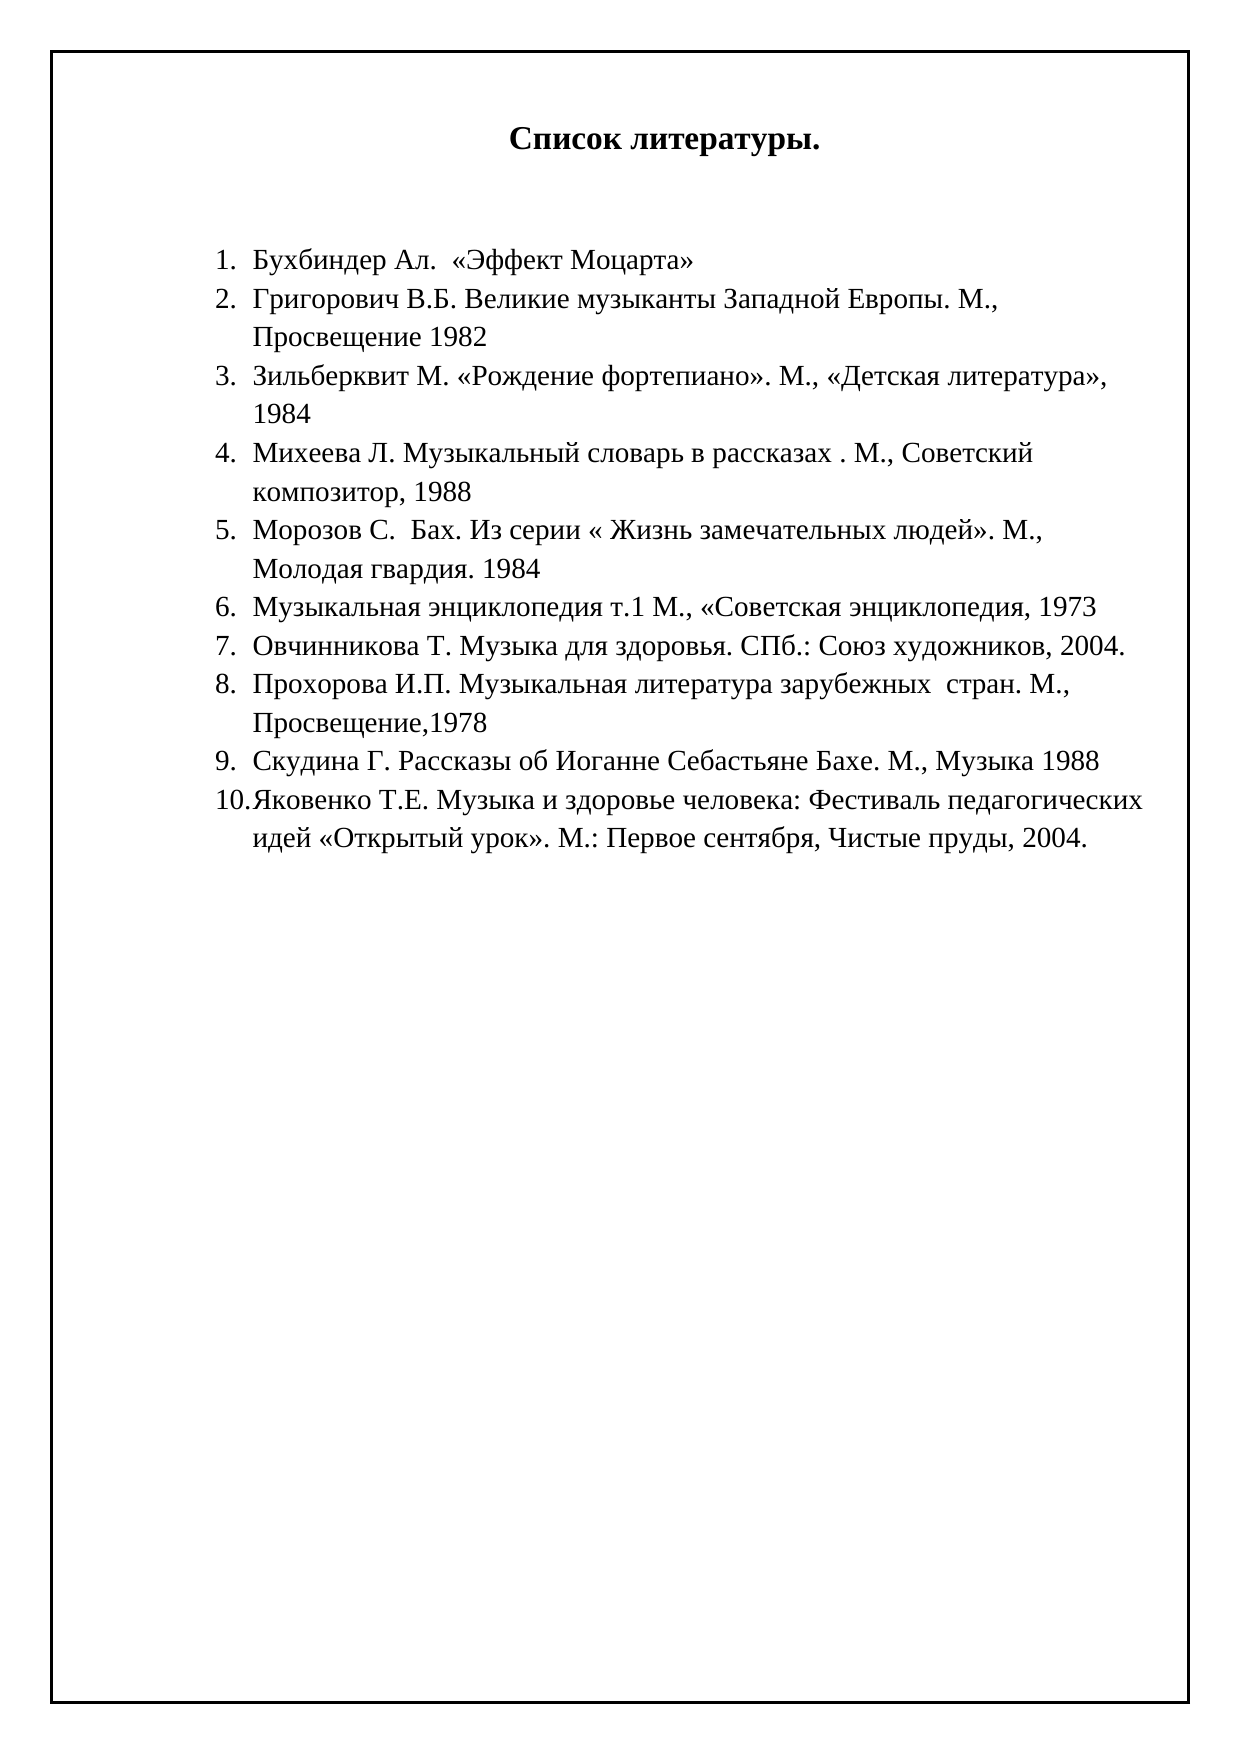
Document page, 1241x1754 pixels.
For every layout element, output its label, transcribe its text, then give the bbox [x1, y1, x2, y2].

list Яковенко Т.Е. Музыка и здоровье человека: Фестиваль педагогических идей «Открытый урок». М.: Первое сентября, Чистые пруды, 2004. [215, 782, 1152, 854]
list Музыкальная энциклопедия т.1 М., «Советская энциклопедия, 1973 [215, 589, 1152, 623]
text Список литературы. [177, 118, 1152, 156]
list Прохорова И.П. Музыкальная литература зарубежных стран. М., Просвещение,1978 [215, 666, 1152, 738]
list Зильберквит М. «Рождение фортепиано». М., «Детская литература», 1984 [215, 358, 1152, 430]
list Морозов С. Бах. Из серии « Жизнь замечательных людей». М., Молодая гвардия. 1984 [215, 512, 1152, 584]
list Григорович В.Б. Великие музыканты Западной Европы. М., Просвещение 1982 [215, 281, 1152, 353]
list Скудина Г. Рассказы об Иоганне Себастьяне Бахе. М., Музыка 1988 [215, 743, 1152, 777]
list Михеева Л. Музыкальный словарь в рассказах . М., Советский композитор, 1988 [215, 435, 1152, 507]
list Овчинникова Т. Музыка для здоровья. СПб.: Союз художников, 2004. [215, 628, 1152, 661]
list Бухбиндер Ал. «Эффект Моцарта» [215, 242, 1152, 276]
